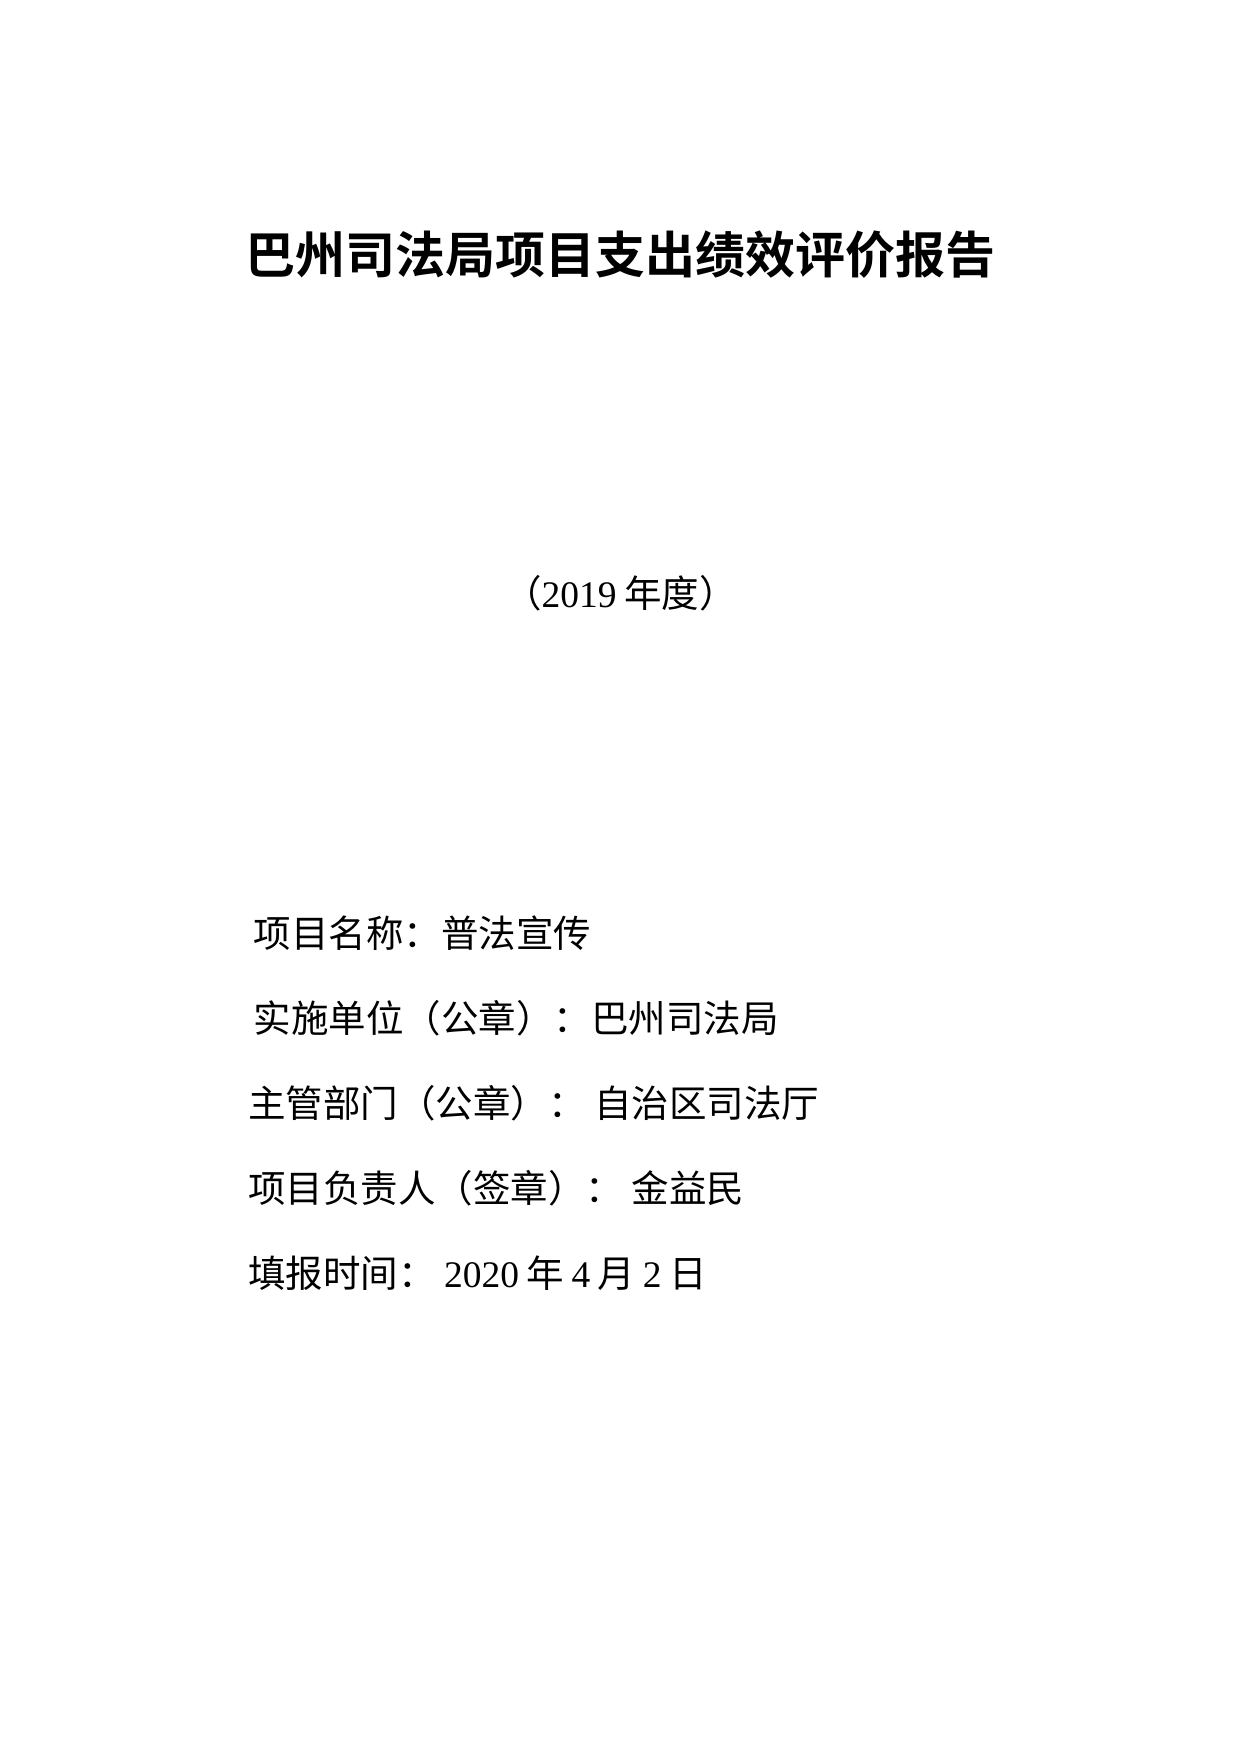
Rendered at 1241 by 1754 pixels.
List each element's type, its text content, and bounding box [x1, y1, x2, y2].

text 项目名称：普法宣传 [159, 889, 1081, 974]
text 实施单位（公章）：巴州司法局 [159, 974, 1081, 1059]
text （2019年度） [159, 549, 1081, 634]
text 巴州司法局项目支出绩效评价报告 [159, 209, 1081, 294]
text 项目负责人（签章）： 金益民 [159, 1144, 1081, 1229]
text 填报时间： 2020年4月2日 [159, 1229, 1081, 1314]
text 主管部门（公章）： 自治区司法厅 [159, 1059, 1081, 1144]
